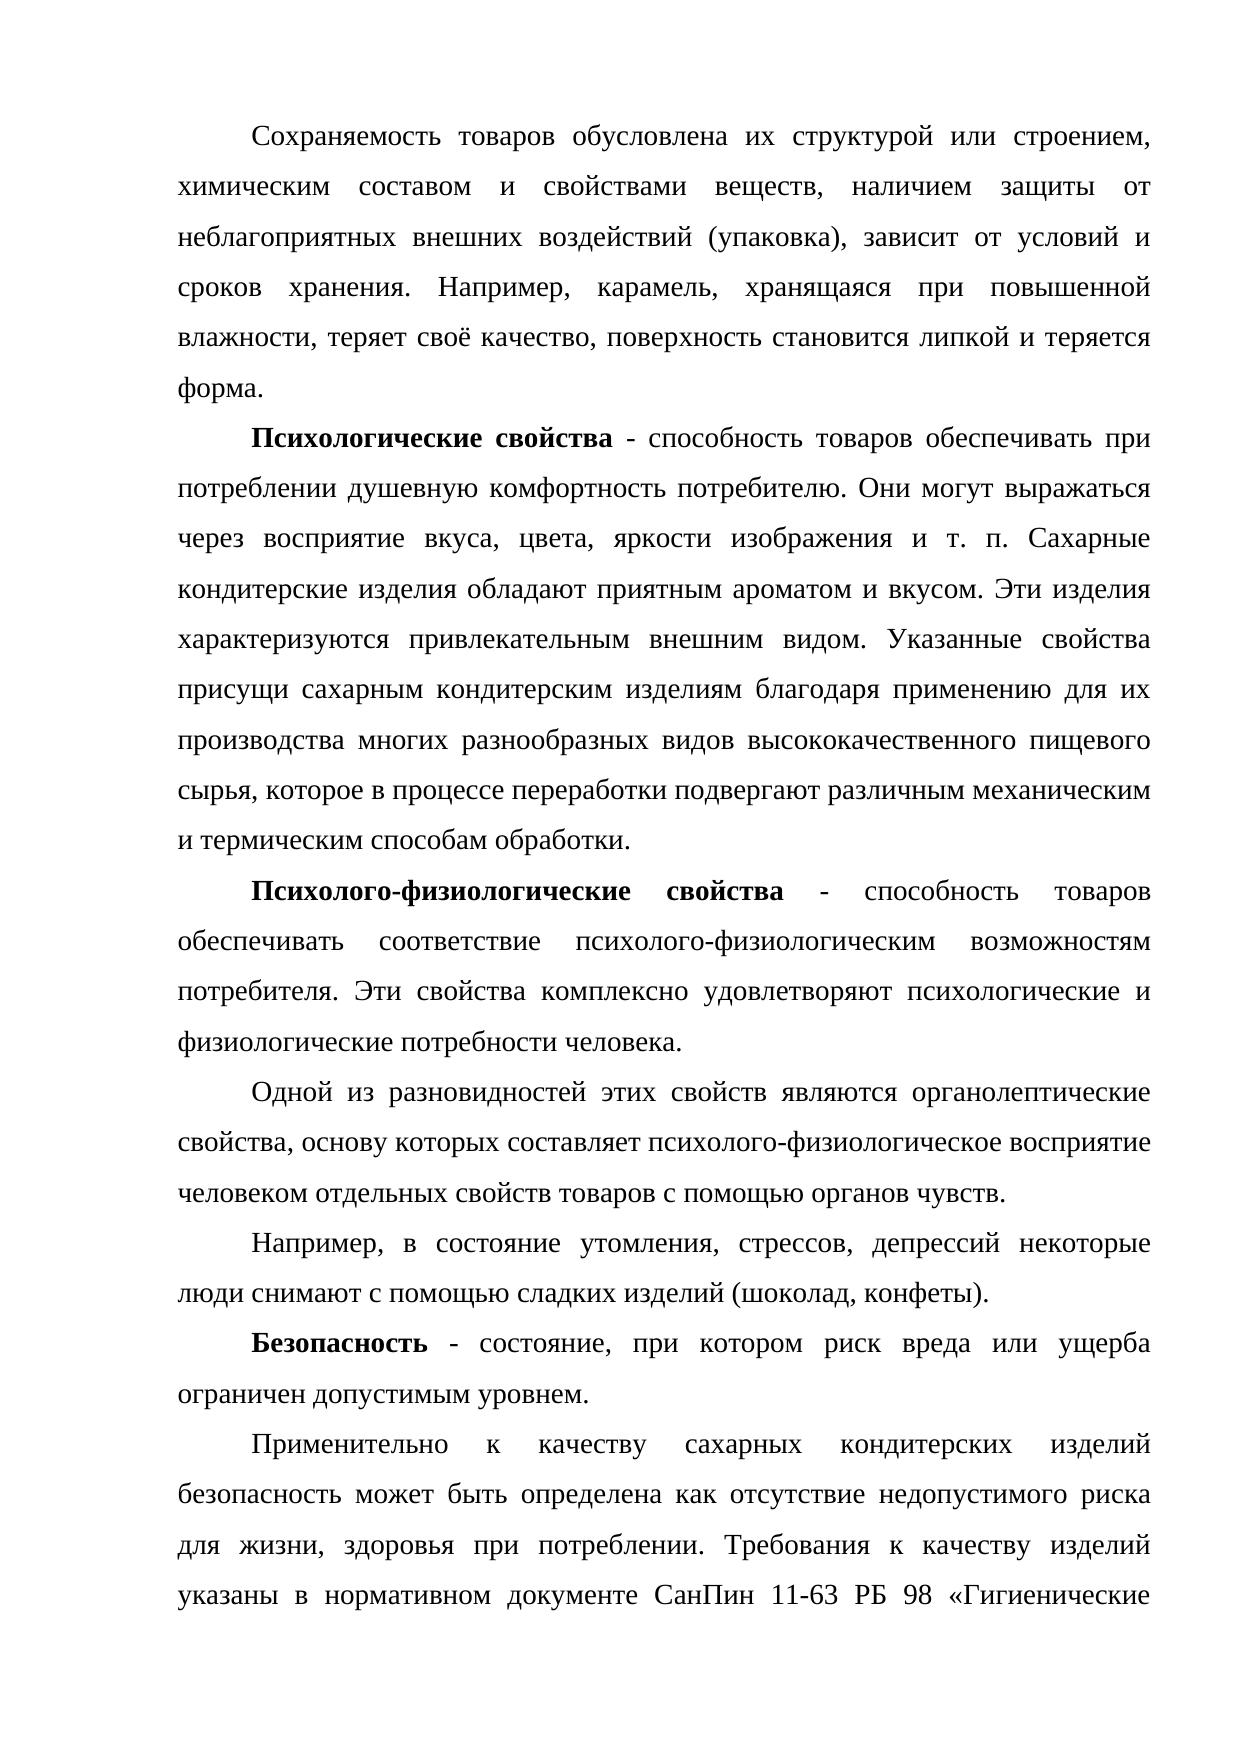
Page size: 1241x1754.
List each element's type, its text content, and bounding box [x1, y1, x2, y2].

text Сохраняемость товаров обусловлена их структурой или строением, химическим составом и свойствами веществ, наличием защиты от неблагоприятных внешних воздействий (упаковка), зависит от условий и сроков хранения. Например, карамель, хранящаяся при повышенной влажности, теряет своё качество, поверхность становится липкой и теряется форма. [177, 118, 1152, 403]
text Одной из разновидностей этих свойств являются органолептические свойства, основу которых составляет психолого-физиологическое восприятие человеком отдельных свойств товаров с помощью органов чувств. [177, 1074, 1152, 1208]
text Безопасность - состояние, при котором риск вреда или ущерба ограничен допустимым уровнем. [177, 1326, 1152, 1409]
text Психолого-физиологические свойства - способность товаров обеспечивать соответствие психолого-физиологическим возможностям потребителя. Эти свойства комплексно удовлетворяют психологические и физиологические потребности человека. [177, 873, 1152, 1057]
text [177, 1426, 1152, 1611]
text Психологические свойства - способность товаров обеспечивать при потреблении душевную комфортность потребителю. Они могут выражаться через восприятие вкуса, цвета, яркости изображения и т. п. Сахарные кондитерские изделия обладают приятным ароматом и вкусом. Эти изделия характеризуются привлекательным внешним видом. Указанные свойства присущи сахарным кондитерским изделиям благодаря применению для их производства многих разнообразных видов высококачественного пищевого сырья, которое в процессе переработки подвергают различным механическим и термическим способам обработки. [177, 420, 1152, 856]
text Например, в состояние утомления, стрессов, депрессий некоторые люди снимают с помощью сладких изделий (шоколад, конфеты). [177, 1225, 1152, 1309]
